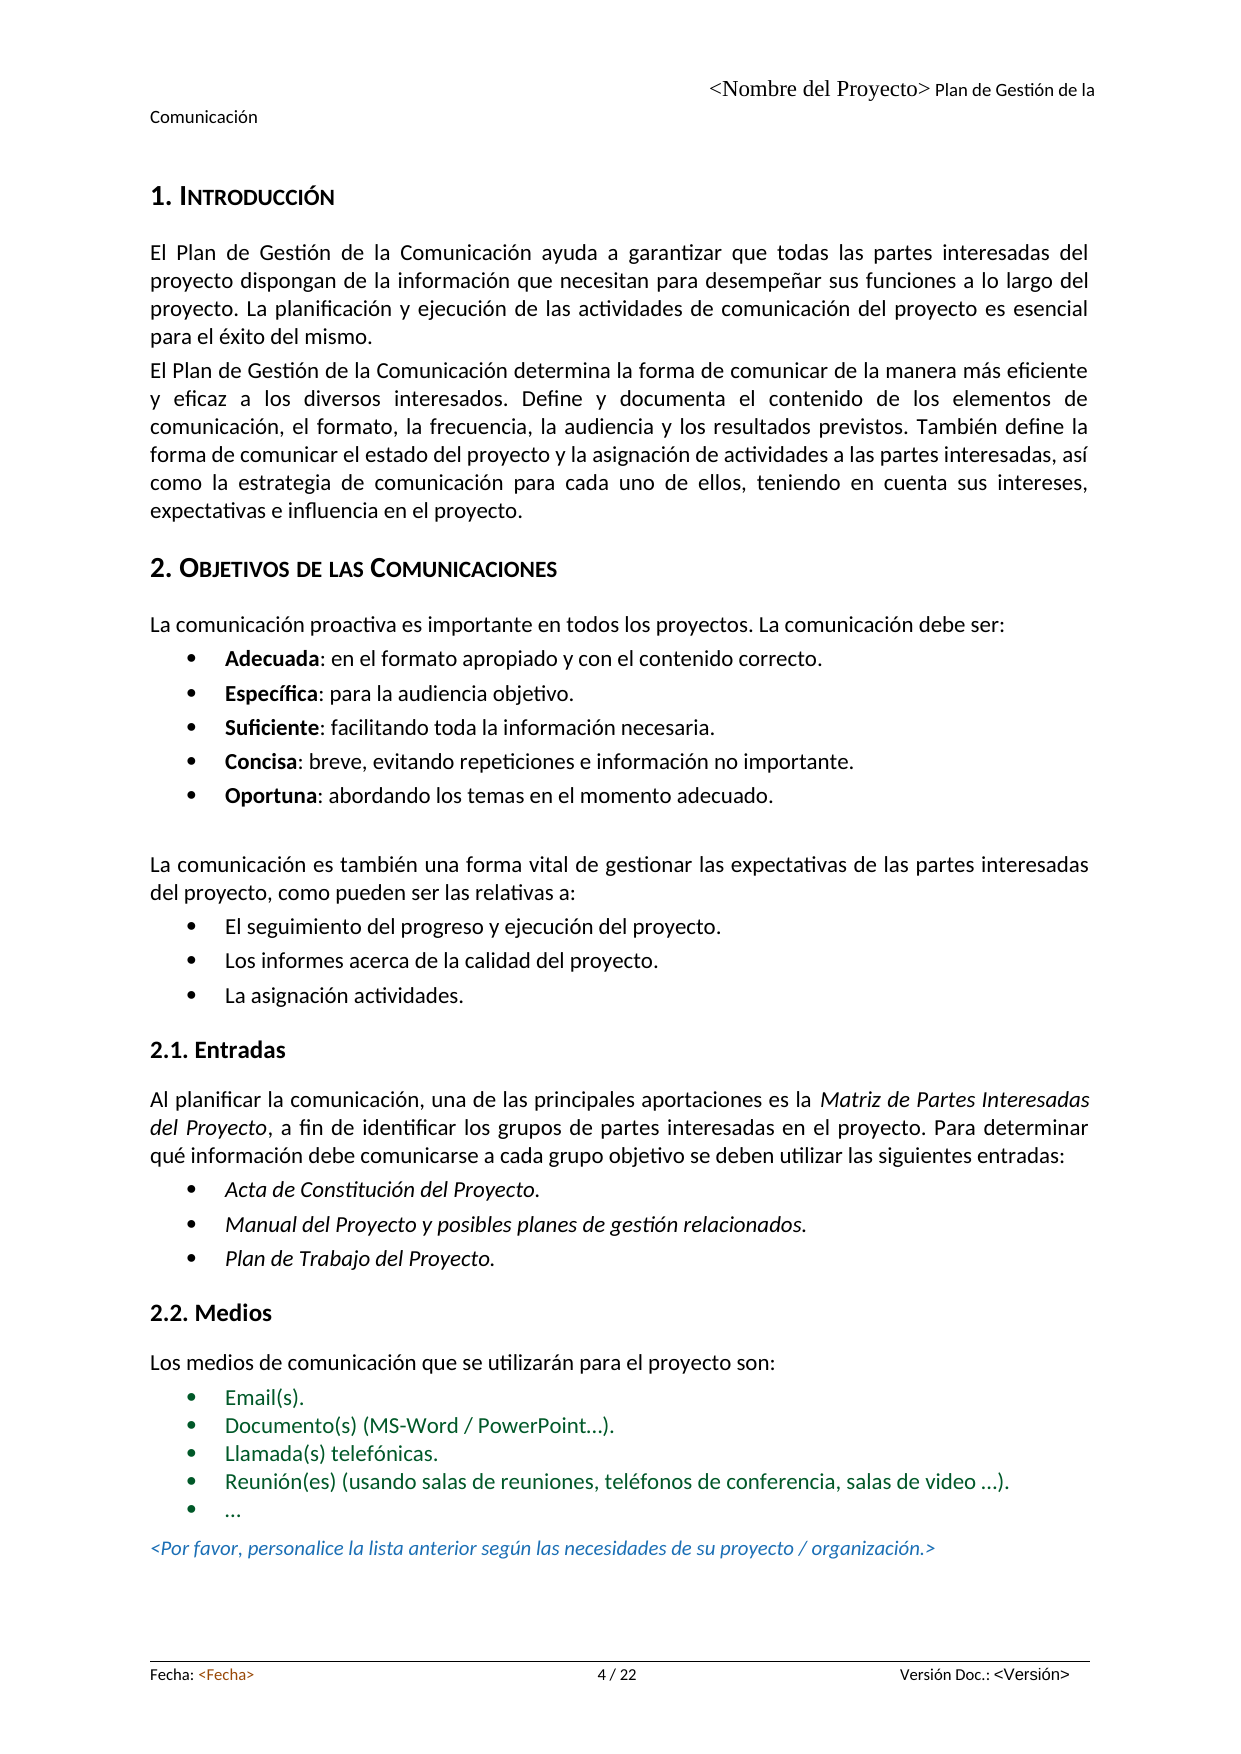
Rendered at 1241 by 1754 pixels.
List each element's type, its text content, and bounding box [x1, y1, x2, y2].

list Suficiente: facilitando toda la información necesaria. [187, 713, 1090, 741]
text Los medios de comunicación que se utilizarán para el proyecto son: [150, 1348, 1090, 1376]
list La asignación actividades. [187, 981, 1090, 1009]
list Email(s). [187, 1383, 1090, 1411]
list Manual del Proyecto y posibles planes de gestión relacionados. [187, 1210, 1090, 1238]
list Llamada(s) telefónicas. [187, 1439, 1090, 1467]
list El seguimiento del progreso y ejecución del proyecto. [187, 912, 1090, 940]
subtitle Introducción [150, 177, 1090, 213]
text La comunicación es también una forma vital de gestionar las expectativas de las partes interesadas del proyecto, como pueden ser las relativas a: [150, 850, 1090, 906]
list Concisa: breve, evitando repeticiones e información no importante. [187, 747, 1090, 775]
text La comunicación proactiva es importante en todos los proyectos. La comunicación debe ser: [150, 610, 1090, 638]
list Adecuada: en el formato apropiado y con el contenido correcto. [187, 644, 1090, 672]
list Reunión(es) (usando salas de reuniones, teléfonos de conferencia, salas de video …). [187, 1467, 1090, 1495]
subtitle Entradas [150, 1034, 1090, 1064]
text <Por favor, personalice la lista anterior según las necesidades de su proyecto / organización.> [150, 1535, 1090, 1561]
text El Plan de Gestión de la Comunicación ayuda a garantizar que todas las partes interesadas del proyecto dispongan de la información que necesitan para desempeñar sus funciones a lo largo del proyecto. La planificación y ejecución de las actividades de comunicación del proyecto es esencial para el éxito del mismo. [150, 238, 1090, 350]
subtitle Medios [150, 1297, 1090, 1328]
list Específica: para la audiencia objetivo. [187, 679, 1090, 707]
subtitle Objetivos de las Comunicaciones [150, 549, 1090, 585]
list Los informes acerca de la calidad del proyecto. [187, 947, 1090, 974]
list Acta de Constitución del Proyecto. [187, 1176, 1090, 1203]
list Plan de Trabajo del Proyecto. [187, 1244, 1090, 1272]
text Al planificar la comunicación, una de las principales aportaciones es la Matriz de Partes Interesadas del Proyecto, a fin de identificar los grupos de partes interesadas en el proyecto. Para determinar qué información debe comunicarse a cada grupo objetivo se deben utilizar las siguientes entradas: [150, 1085, 1090, 1169]
text El Plan de Gestión de la Comunicación determina la forma de comunicar de la manera más eficiente y eficaz a los diversos interesados. Define y documenta el contenido de los elementos de comunicación, el formato, la frecuencia, la audiencia y los resultados previstos. También define la forma de comunicar el estado del proyecto y la asignación de actividades a las partes interesadas, así como la estrategia de comunicación para cada uno de ellos, teniendo en cuenta sus intereses, expectativas e influencia en el proyecto. [150, 356, 1090, 524]
list Documento(s) (MS-Word / PowerPoint…). [187, 1411, 1090, 1439]
list … [187, 1495, 1090, 1523]
list Oportuna: abordando los temas en el momento adecuado. [187, 781, 1090, 809]
